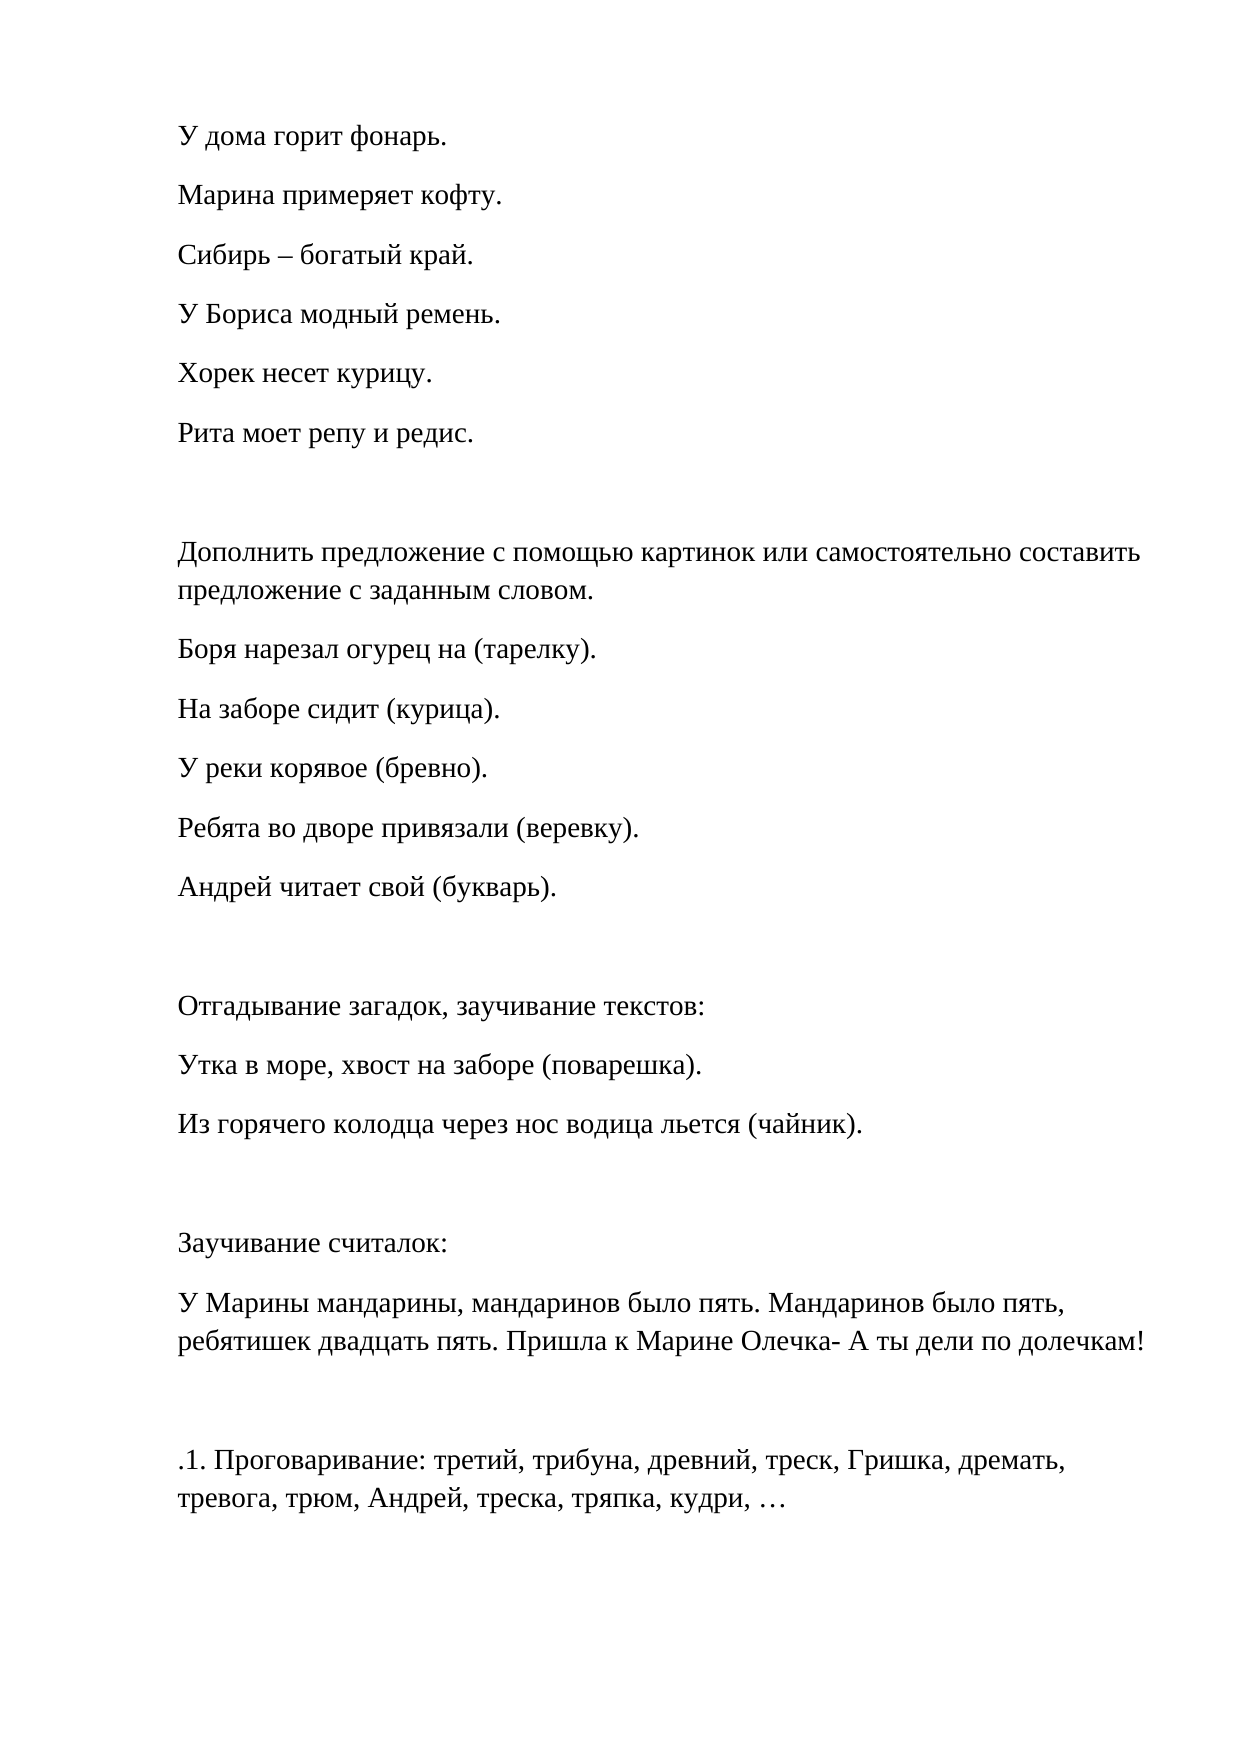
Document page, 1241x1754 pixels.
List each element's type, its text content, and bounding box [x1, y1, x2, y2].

text Сибирь – богатый край. [177, 237, 1152, 270]
text Рита моет репу и редис. [177, 415, 1152, 448]
text Из горячего колодца через нос водица льется (чайник). [177, 1107, 1152, 1140]
text На заборе сидит (курица). [177, 691, 1152, 724]
text У Марины мандарины, мандаринов было пять. Мандаринов было пять, ребятишек двадцать пять. Пришла к Марине Олечка- А ты дели по долечкам! [177, 1285, 1152, 1357]
text Утка в море, хвост на заборе (поварешка). [177, 1047, 1152, 1081]
text Отгадывание загадок, заучивание текстов: [177, 988, 1152, 1021]
text Андрей читает свой (букварь). [177, 869, 1152, 903]
text Дополнить предложение с помощью картинок или самостоятельно составить предложение с заданным словом. [177, 534, 1152, 606]
text Марина примеряет кофту. [177, 177, 1152, 211]
text .1. Проговаривание: третий, трибуна, древний, треск, Гришка, дремать, тревога, трюм, Андрей, треска, тряпка, кудри, … [177, 1442, 1152, 1514]
text У дома горит фонарь. [177, 118, 1152, 152]
text Боря нарезал огурец на (тарелку). [177, 632, 1152, 665]
text У Бориса модный ремень. [177, 296, 1152, 330]
text Ребята во дворе привязали (веревку). [177, 810, 1152, 843]
text Хорек несет курицу. [177, 356, 1152, 389]
text У реки корявое (бревно). [177, 750, 1152, 784]
text Заучивание считалок: [177, 1225, 1152, 1259]
